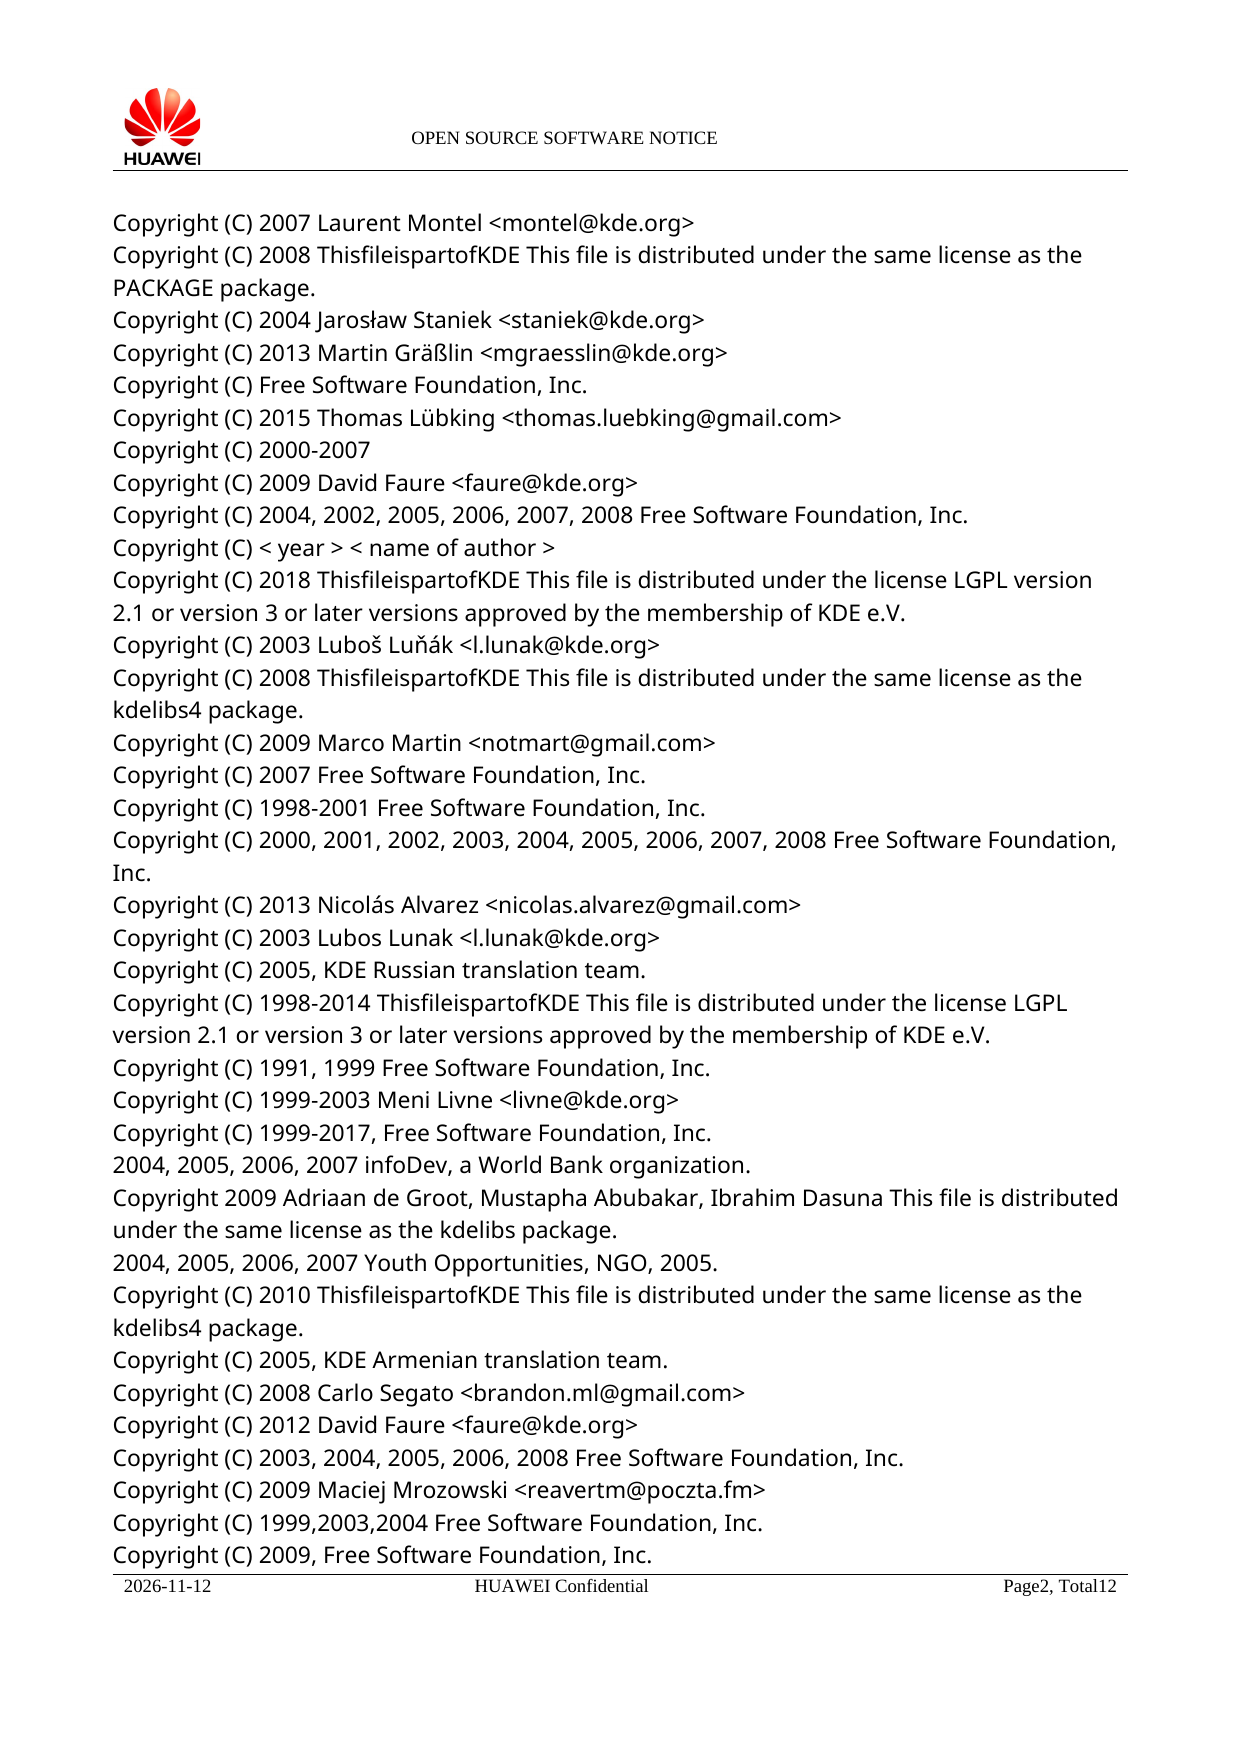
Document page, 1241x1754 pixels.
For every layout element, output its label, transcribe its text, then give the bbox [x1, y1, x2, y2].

picture [124, 88, 201, 165]
